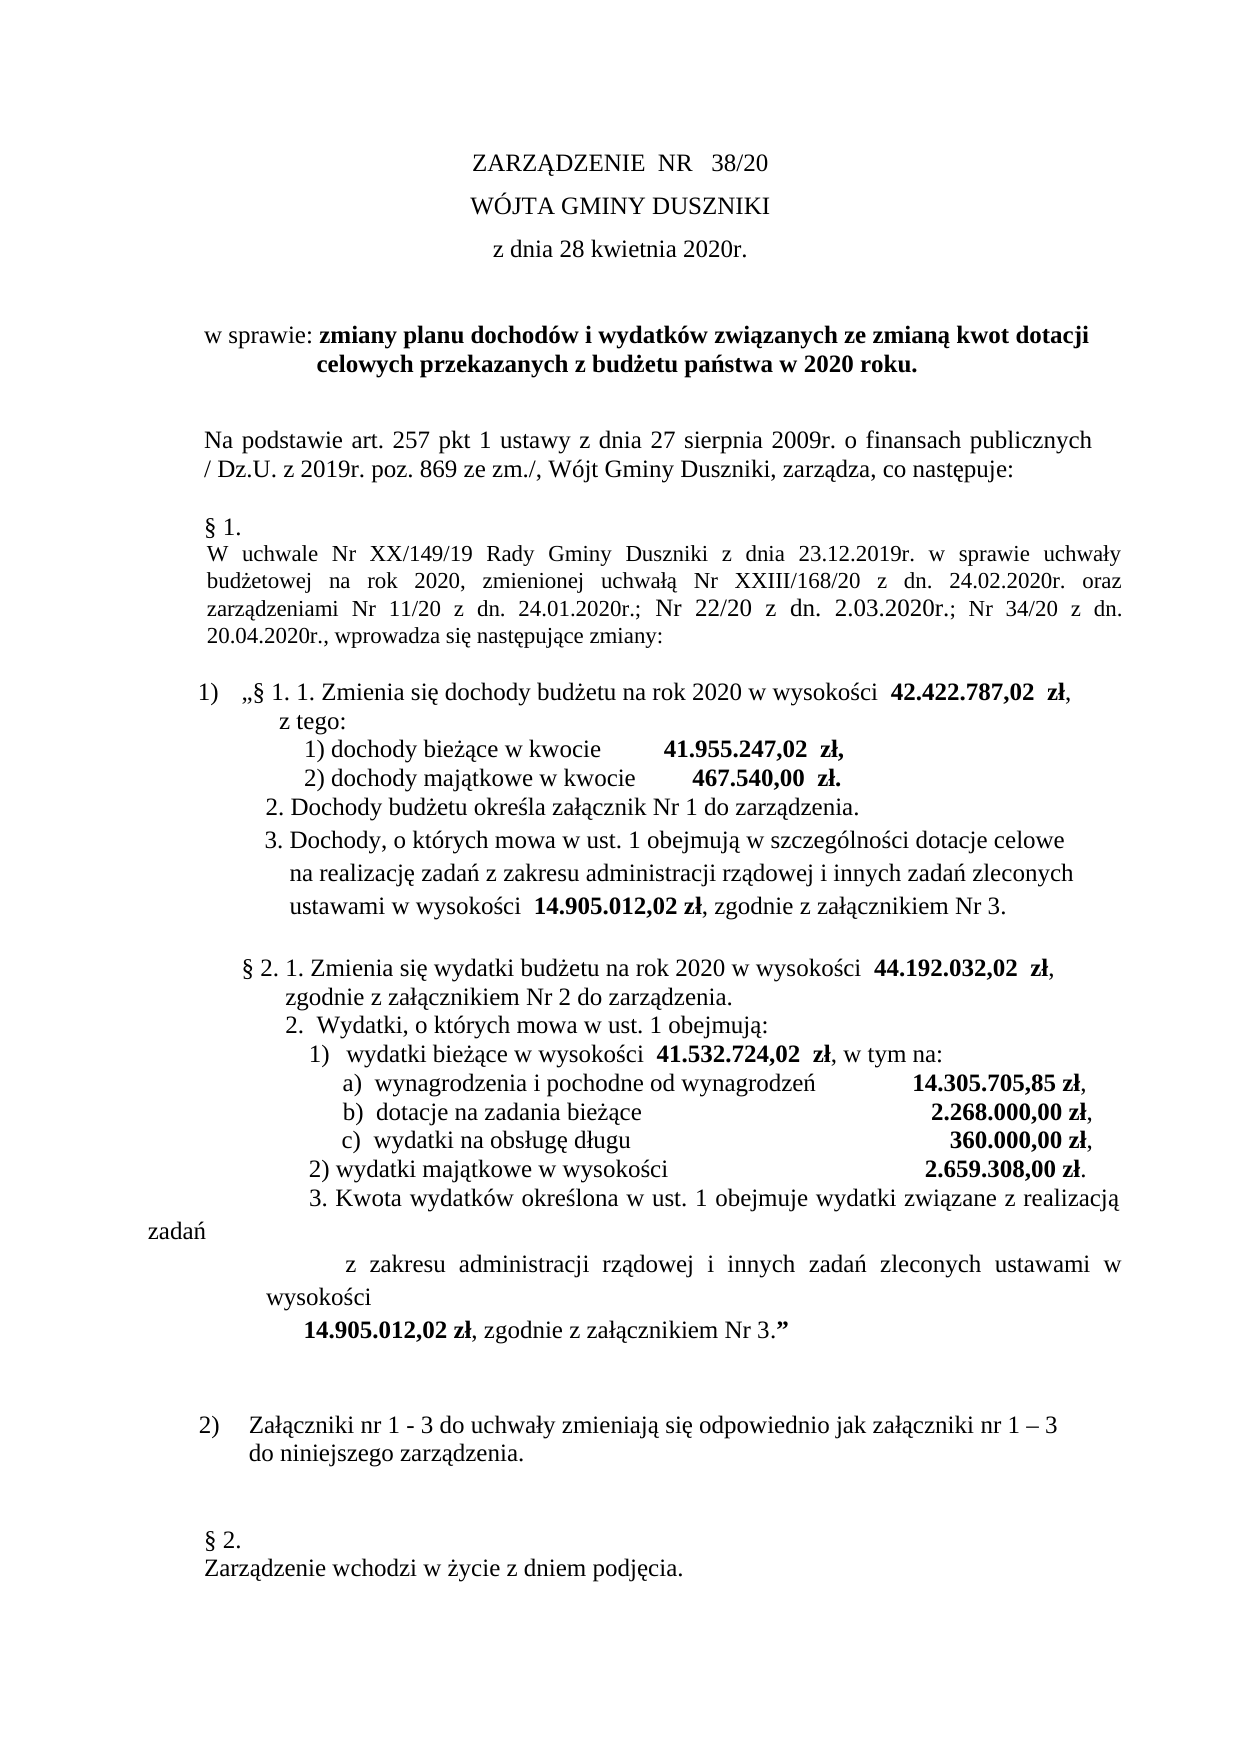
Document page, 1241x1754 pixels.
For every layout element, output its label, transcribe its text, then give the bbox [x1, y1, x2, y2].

list Załączniki nr 1 - 3 do uchwały zmieniają się odpowiednio jak załączniki nr 1 – 3 [199, 1410, 1093, 1438]
list wydatki bieżące w wysokości 41.532.724,02 zł, w tym na: [308, 1039, 1093, 1068]
text ZARZĄDZENIE NR 38/20 [148, 148, 1093, 176]
text WÓJTA GMINY DUSZNIKI [148, 191, 1093, 219]
text Zarządzenie wchodzi w życie z dniem podjęcia. [204, 1553, 1093, 1582]
text c) wydatki na obsługę długu 360.000,00 zł, [148, 1125, 1093, 1154]
text z zakresu administracji rządowej i innych zadań zleconych ustawami w wysokości [266, 1249, 1122, 1311]
text na realizację zadań z zakresu administracji rządowej i innych zadań zleconych [189, 858, 1093, 887]
text 2. Wydatki, o których mowa w ust. 1 obejmują: [148, 1010, 1093, 1039]
text § 1. [204, 512, 1093, 541]
text Na podstawie art. 257 pkt 1 ustawy z dnia 27 sierpnia 2009r. o finansach publicznych / Dz.U. z 2019r. poz. 869 ze zm./, Wójt Gminy Duszniki, zarządza, co następuje: [204, 426, 1093, 483]
text 14.905.012,02 zł, zgodnie z załącznikiem Nr 3.” [236, 1315, 1122, 1344]
text 2. Dochody budżetu określa załącznik Nr 1 do zarządzenia. [189, 792, 1093, 821]
text zgodnie z załącznikiem Nr 2 do zarządzenia. [148, 982, 1093, 1010]
text 1) dochody bieżące w kwocie 41.955.247,02 zł, [204, 734, 1093, 763]
text 2) dochody majątkowe w kwocie 467.540,00 zł. [204, 763, 1093, 792]
text 2) wydatki majątkowe w wysokości 2.659.308,00 zł. [252, 1154, 1093, 1183]
list „§ 1. 1. Zmienia się dochody budżetu na rok 2020 w wysokości 42.422.787,02 zł, [198, 677, 1123, 706]
text z tego: [148, 706, 1093, 734]
text a) wynagrodzenia i pochodne od wynagrodzeń 14.305.705,85 zł, [236, 1068, 1093, 1097]
text 3. Dochody, o których mowa w ust. 1 obejmują w szczególności dotacje celowe [189, 825, 1093, 854]
text do niniejszego zarządzenia. [236, 1438, 1093, 1467]
text 3. Kwota wydatków określona w ust. 1 obejmuje wydatki związane z realizacją zadań [148, 1183, 1122, 1245]
text b) dotacje na zadania bieżące 2.268.000,00 zł, [205, 1097, 1093, 1125]
text W uchwale Nr XX/149/19 Rady Gminy Duszniki z dnia 23.12.2019r. w sprawie uchwały budżetowej na rok 2020, zmienionej uchwałą Nr XXIII/168/20 z dn. 24.02.2020r. oraz zarządzeniami Nr 11/20 z dn. 24.01.2020r.; Nr 22/20 z dn. 2.03.2020r.; Nr 34/20 z dn. 20.04.2020r., wprowadza się następujące zmiany: [207, 541, 1123, 648]
text z dnia 28 kwietnia 2020r. [148, 234, 1093, 263]
text § 2. 1. Zmienia się wydatki budżetu na rok 2020 w wysokości 44.192.032,02 zł, [148, 953, 1093, 982]
text w sprawie: zmiany planu dochodów i wydatków związanych ze zmianą kwot dotacji [204, 320, 1152, 349]
text celowych przekazanych z budżetu państwa w 2020 roku. [204, 349, 1152, 378]
text § 2. [204, 1525, 1093, 1553]
text ustawami w wysokości 14.905.012,02 zł, zgodnie z załącznikiem Nr 3. [189, 891, 1093, 920]
